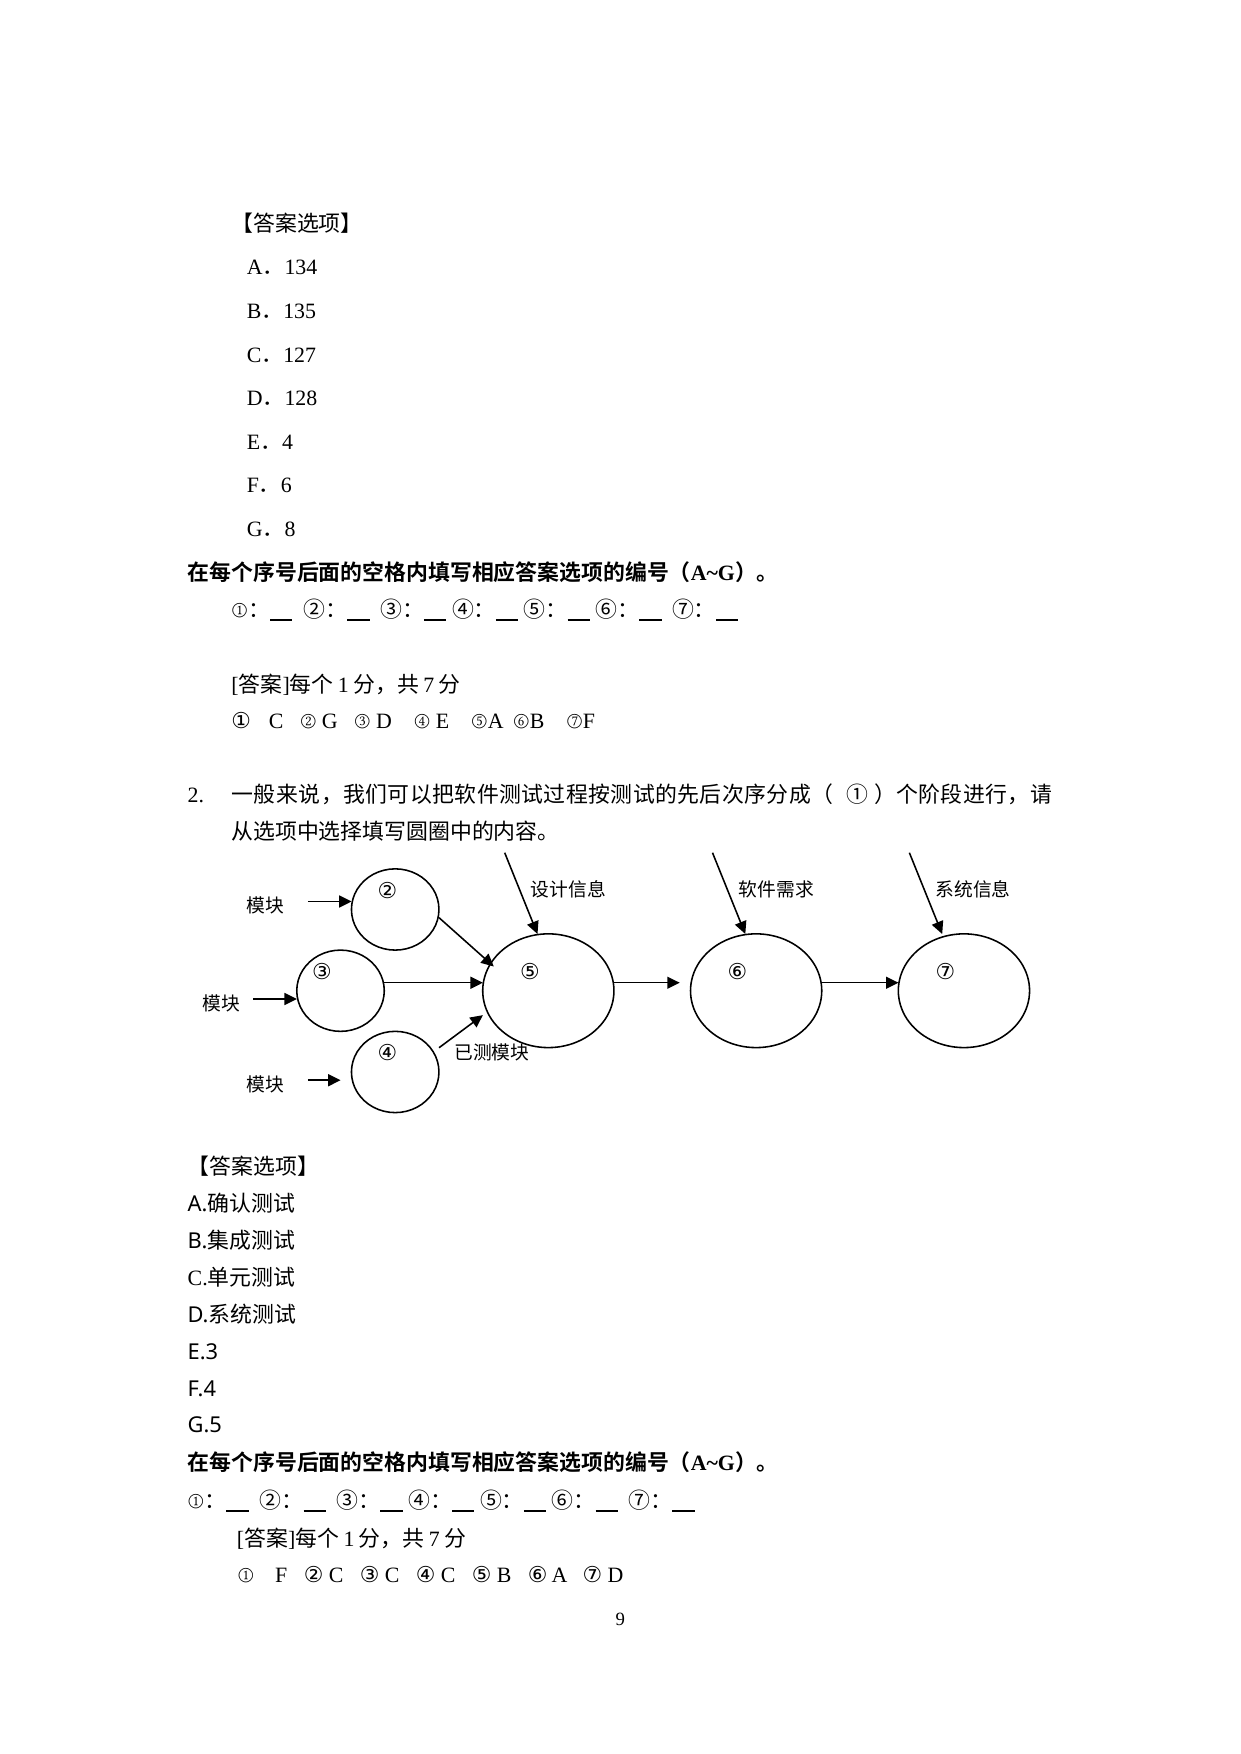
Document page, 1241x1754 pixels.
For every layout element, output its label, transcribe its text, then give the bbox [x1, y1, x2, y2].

text ①： ②： ③： ④： ⑤： ⑥： ⑦： [187, 1482, 1053, 1515]
text A.确认测试 [187, 1186, 1053, 1218]
text A．134 [187, 249, 1053, 281]
text E.3 [187, 1334, 1053, 1367]
text C．127 [187, 336, 1053, 369]
text 【答案选项】 [187, 851, 1053, 1181]
text G.5 [187, 1408, 1053, 1441]
text F．6 [187, 467, 1053, 499]
text F.4 [187, 1371, 1053, 1404]
text 【答案选项】 [187, 205, 1053, 238]
text G．8 [187, 511, 1053, 543]
text C.单元测试 [187, 1260, 1053, 1292]
text 在每个序号后面的空格内填写相应答案选项的编号（A~G）。 [187, 554, 1053, 587]
text B．135 [187, 292, 1053, 325]
text [答案]每个1分，共7分 [187, 1520, 1053, 1553]
text E．4 [187, 423, 1053, 456]
list C ② G ③ D ④ E ⑤A ⑥B ⑦F [231, 703, 1053, 736]
list F ② C ③ C ④ C ⑤ B ⑥ A ⑦ D [237, 1557, 1053, 1590]
text ①： ②： ③： ④： ⑤： ⑥： ⑦： [231, 592, 1053, 624]
text B.集成测试 [187, 1223, 1053, 1255]
text 在每个序号后面的空格内填写相应答案选项的编号（A~G）。 [187, 1445, 1053, 1477]
text D．128 [187, 380, 1053, 412]
list 一般来说，我们可以把软件测试过程按测试的先后次序分成（ ① ）个阶段进行，请从选项中选择填写圆圈中的内容。 [187, 777, 1053, 846]
text D.系统测试 [187, 1297, 1053, 1330]
text [答案]每个1分，共7分 [187, 666, 1053, 699]
